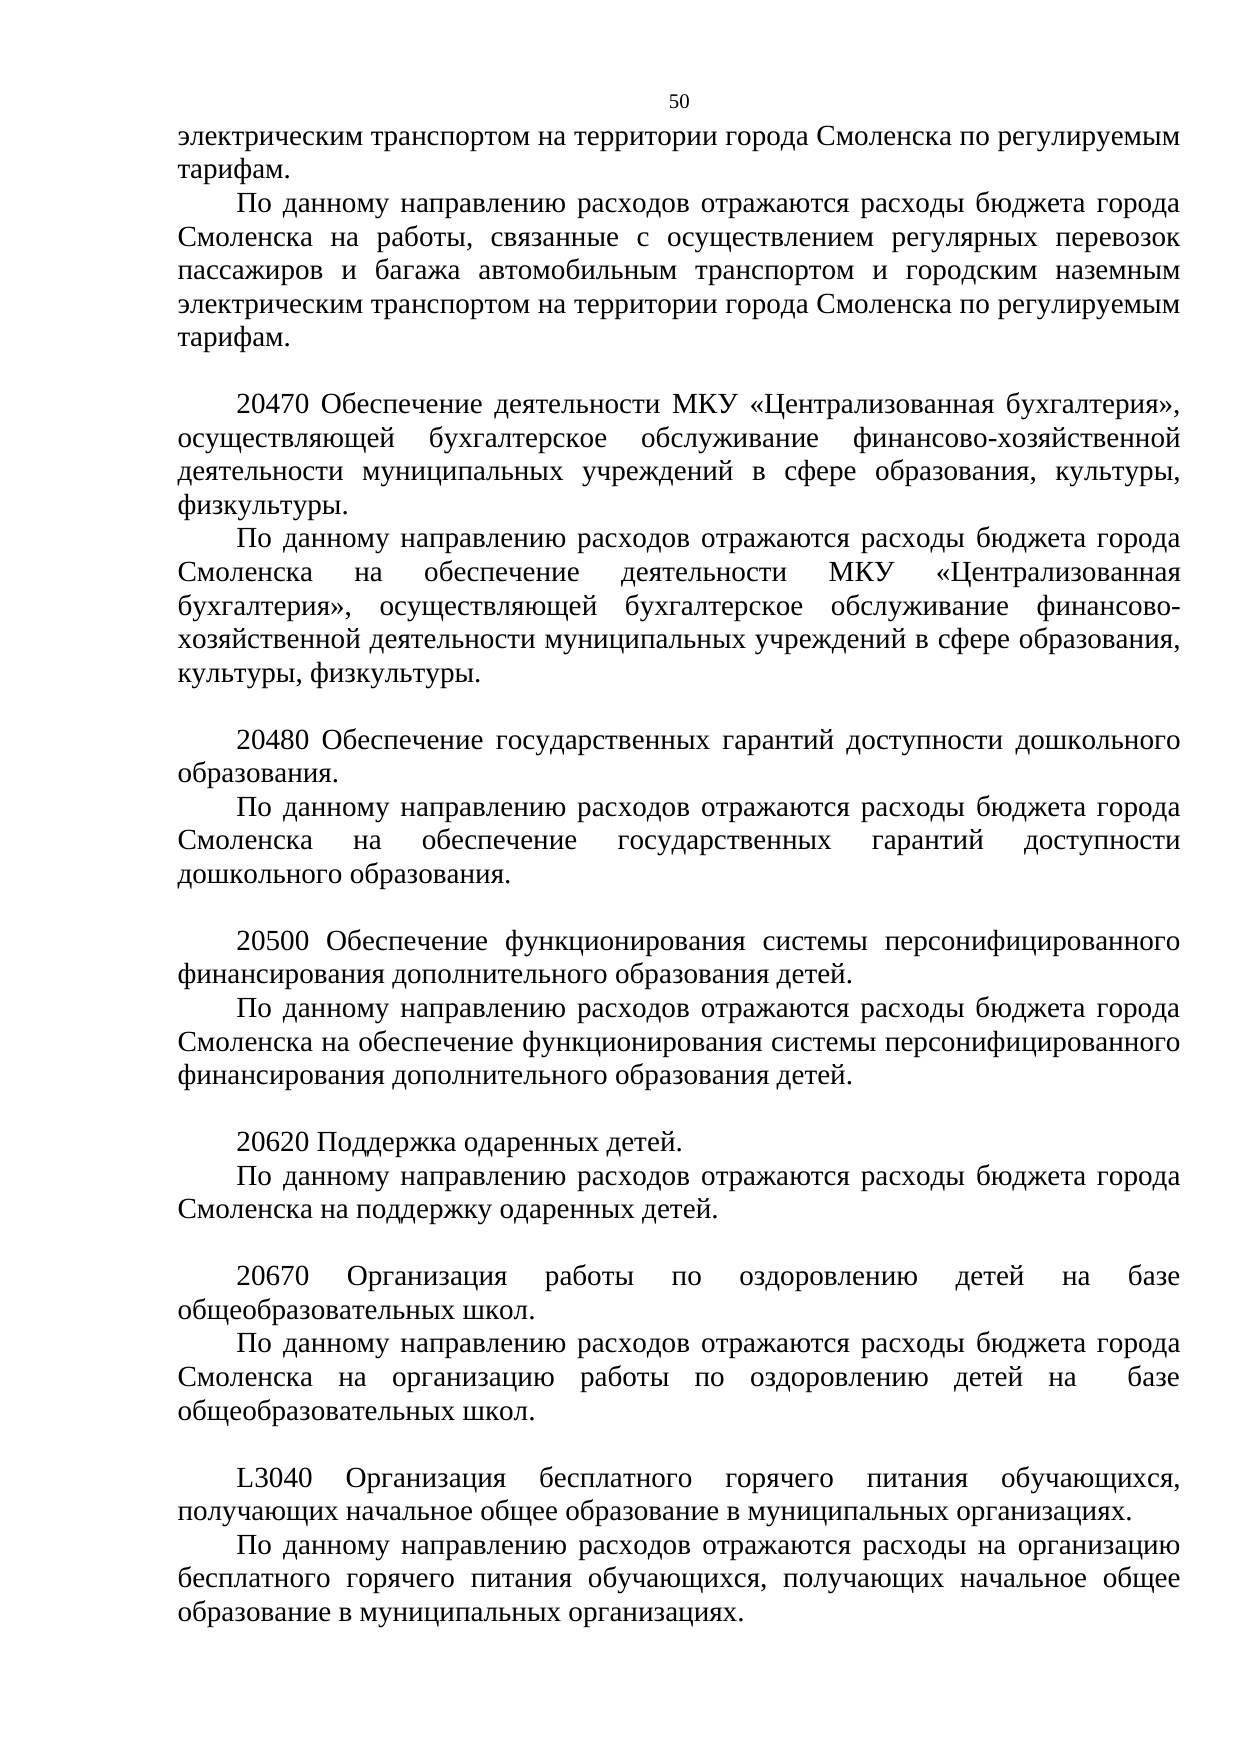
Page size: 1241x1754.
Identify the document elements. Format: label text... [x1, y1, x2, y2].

text По данному направлению расходов отражаются расходы бюджета города Смоленска на обеспечение функционирования системы персонифицированного финансирования дополнительного образования детей. [177, 990, 1181, 1091]
text L3040 Организация бесплатного горячего питания обучающихся, получающих начальное общее образование в муниципальных организациях. [177, 1460, 1181, 1527]
text По данному направлению расходов отражаются расходы на организацию бесплатного горячего питания обучающихся, получающих начальное общее образование в муниципальных организациях. [177, 1527, 1181, 1627]
text 20620 Поддержка одаренных детей. [177, 1124, 1181, 1158]
text По данному направлению расходов отражаются расходы бюджета города Смоленска на обеспечение деятельности МКУ «Централизованная бухгалтерия», осуществляющей бухгалтерское обслуживание финансово-хозяйственной деятельности муниципальных учреждений в сфере образования, культуры, физкультуры. [177, 521, 1181, 688]
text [177, 118, 1181, 185]
text По данному направлению расходов отражаются расходы бюджета города Смоленска на работы, связанные с осуществлением регулярных перевозок пассажиров и багажа автомобильным транспортом и городским наземным электрическим транспортом на территории города Смоленска по регулируемым тарифам. [177, 185, 1181, 353]
text 20670 Организация работы по оздоровлению детей на базе общеобразовательных школ. [177, 1258, 1181, 1326]
text По данному направлению расходов отражаются расходы бюджета города Смоленска на поддержку одаренных детей. [177, 1158, 1181, 1225]
text По данному направлению расходов отражаются расходы бюджета города Смоленска на обеспечение государственных гарантий доступности дошкольного образования. [177, 789, 1181, 889]
text 20480 Обеспечение государственных гарантий доступности дошкольного образования. [177, 722, 1181, 789]
text По данному направлению расходов отражаются расходы бюджета города Смоленска на организацию работы по оздоровлению детей на базе общеобразовательных школ. [177, 1326, 1181, 1426]
text 20470 Обеспечение деятельности МКУ «Централизованная бухгалтерия», осуществляющей бухгалтерское обслуживание финансово-хозяйственной деятельности муниципальных учреждений в сфере образования, культуры, физкультуры. [177, 386, 1181, 521]
text 20500 Обеспечение функционирования системы персонифицированного финансирования дополнительного образования детей. [177, 923, 1181, 990]
